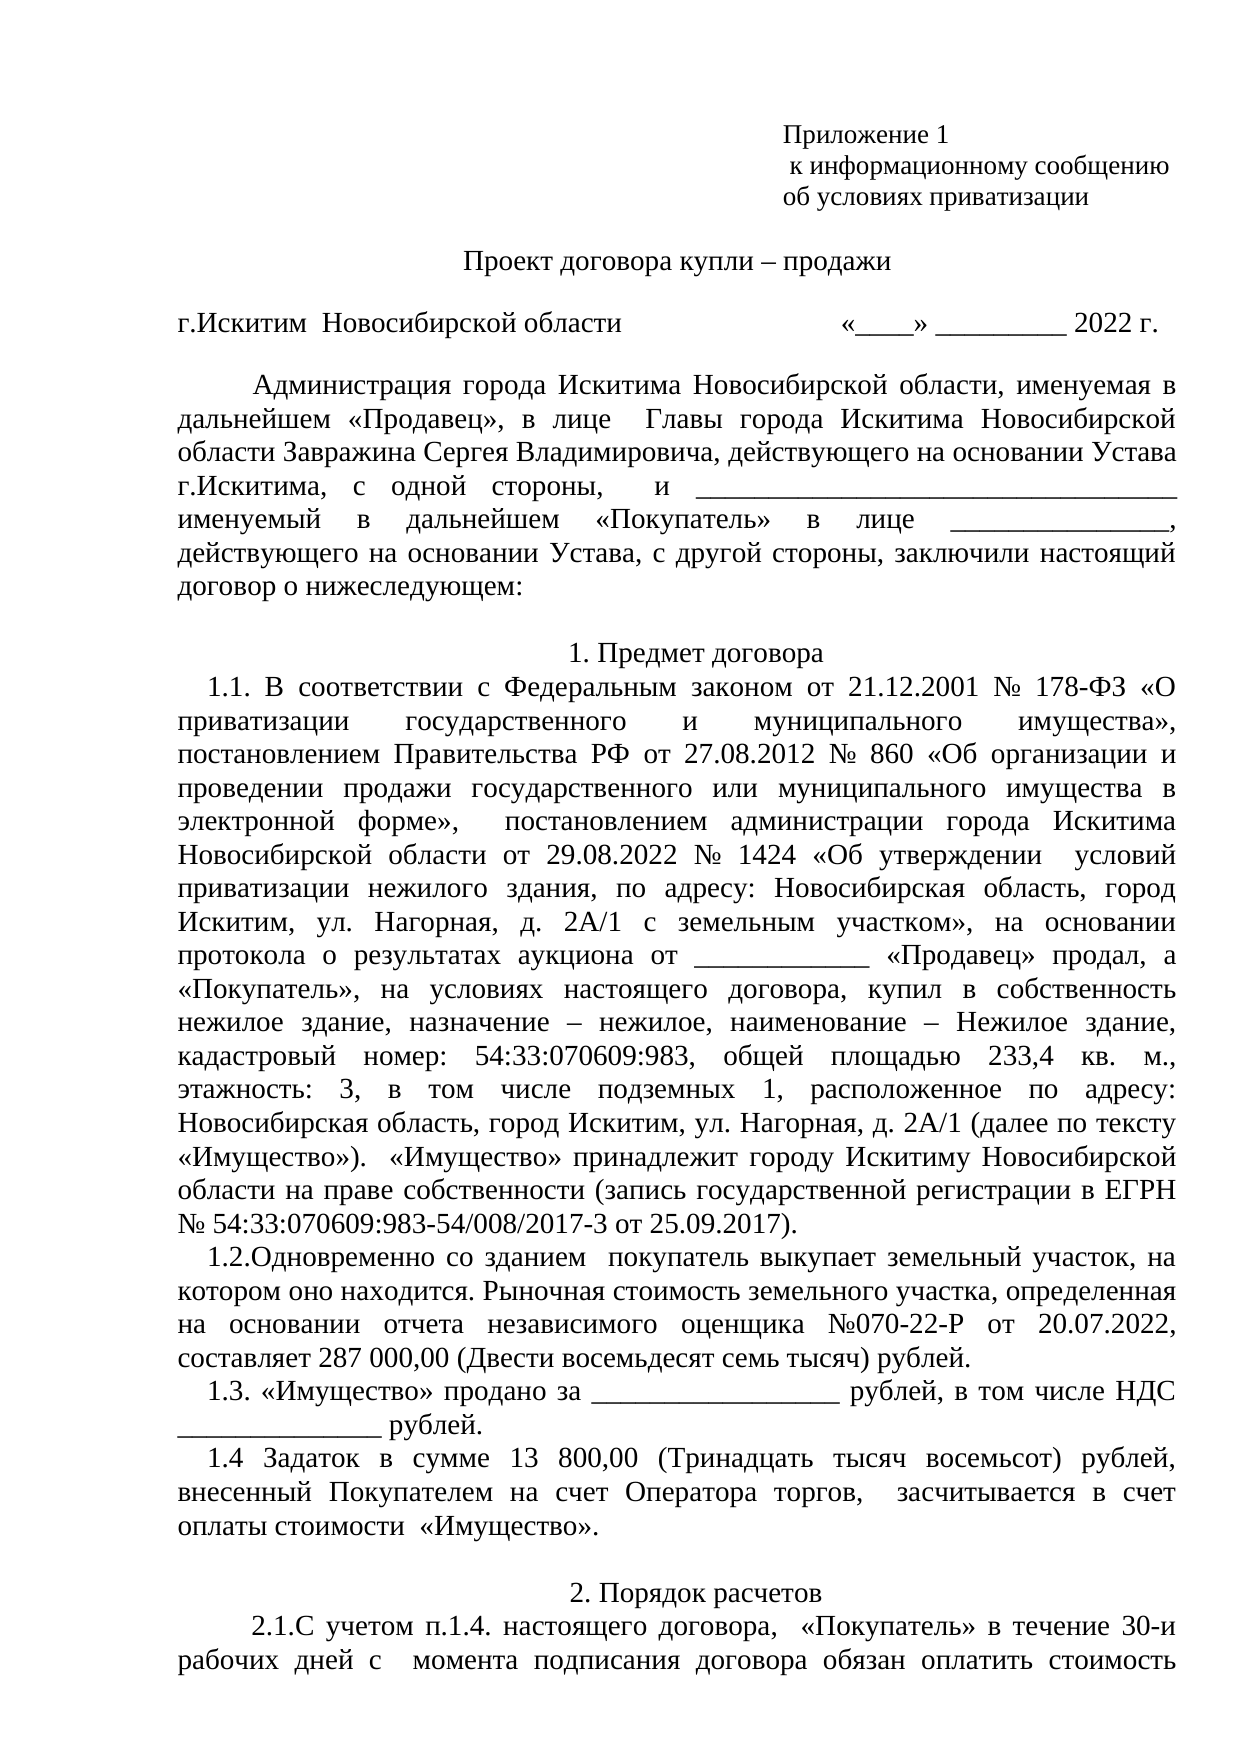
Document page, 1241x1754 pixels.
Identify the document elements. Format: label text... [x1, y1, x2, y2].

text 1.2.Одновременно со зданием покупатель выкупает земельный участок, на котором оно находится. Рыночная стоимость земельного участка, определенная на основании отчета независимого оценщика №070-22-Р от 20.07.2022, составляет 287 000,00 (Двести восемьдесят семь тысяч) рублей. [177, 1239, 1177, 1373]
text 1.4 Задаток в сумме 13 800,00 (Тринадцать тысяч восемьсот) рублей, внесенный Покупателем на счет Оператора торгов, засчитывается в счет оплаты стоимости «Имущество». [177, 1441, 1177, 1541]
text 1.3. «Имущество» продано за _________________ рублей, в том числе НДС ______________ рублей. [177, 1373, 1177, 1441]
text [177, 1608, 1177, 1675]
text 1. Предмет договора [215, 636, 1177, 669]
text об условиях приватизации [783, 180, 1177, 212]
text Приложение 1 [783, 118, 1177, 149]
title Проект договора купли – продажи [177, 243, 1177, 276]
text к информационному сообщению [783, 149, 1177, 180]
text г.Искитим Новосибирской области «____» _________ 2022 г. [177, 305, 1177, 338]
text Администрация города Искитима Новосибирской области, именуемая в дальнейшем «Продавец», в лице Главы города Искитима Новосибирской области Завражина Сергея Владимировича, действующего на основании Устава г.Искитима, с одной стороны, и _________________________________ именуемый в дальнейшем «Покупатель» в лице _______________, действующего на основании Устава, с другой стороны, заключили настоящий договор о нижеследующем: [177, 367, 1177, 602]
text 2. Порядок расчетов [215, 1575, 1177, 1608]
text 1.1. В соответствии с Федеральным законом от 21.12.2001 № 178-ФЗ «О приватизации государственного и муниципального имущества», постановлением Правительства РФ от 27.08.2012 № 860 «Об организации и проведении продажи государственного или муниципального имущества в электронной форме», постановлением администрации города Искитима Новосибирской области от 29.08.2022 № 1424 «Об утверждении условий приватизации нежилого здания, по адресу: Новосибирская область, город Искитим, ул. Нагорная, д. 2А/1 с земельным участком», на основании протокола о результатах аукциона от ____________ «Продавец» продал, а «Покупатель», на условиях настоящего договора, купил в собственность нежилое здание, назначение – нежилое, наименование – Нежилое здание, кадастровый номер: 54:33:070609:983, общей площадью 233,4 кв. м., этажность: 3, в том числе подземных 1, расположенное по адресу: Новосибирская область, город Искитим, ул. Нагорная, д. 2А/1 (далее по тексту «Имущество»). «Имущество» принадлежит городу Искитиму Новосибирской области на праве собственности (запись государственной регистрации в ЕГРН № 54:33:070609:983-54/008/2017-3 от 25.09.2017). [177, 669, 1177, 1239]
